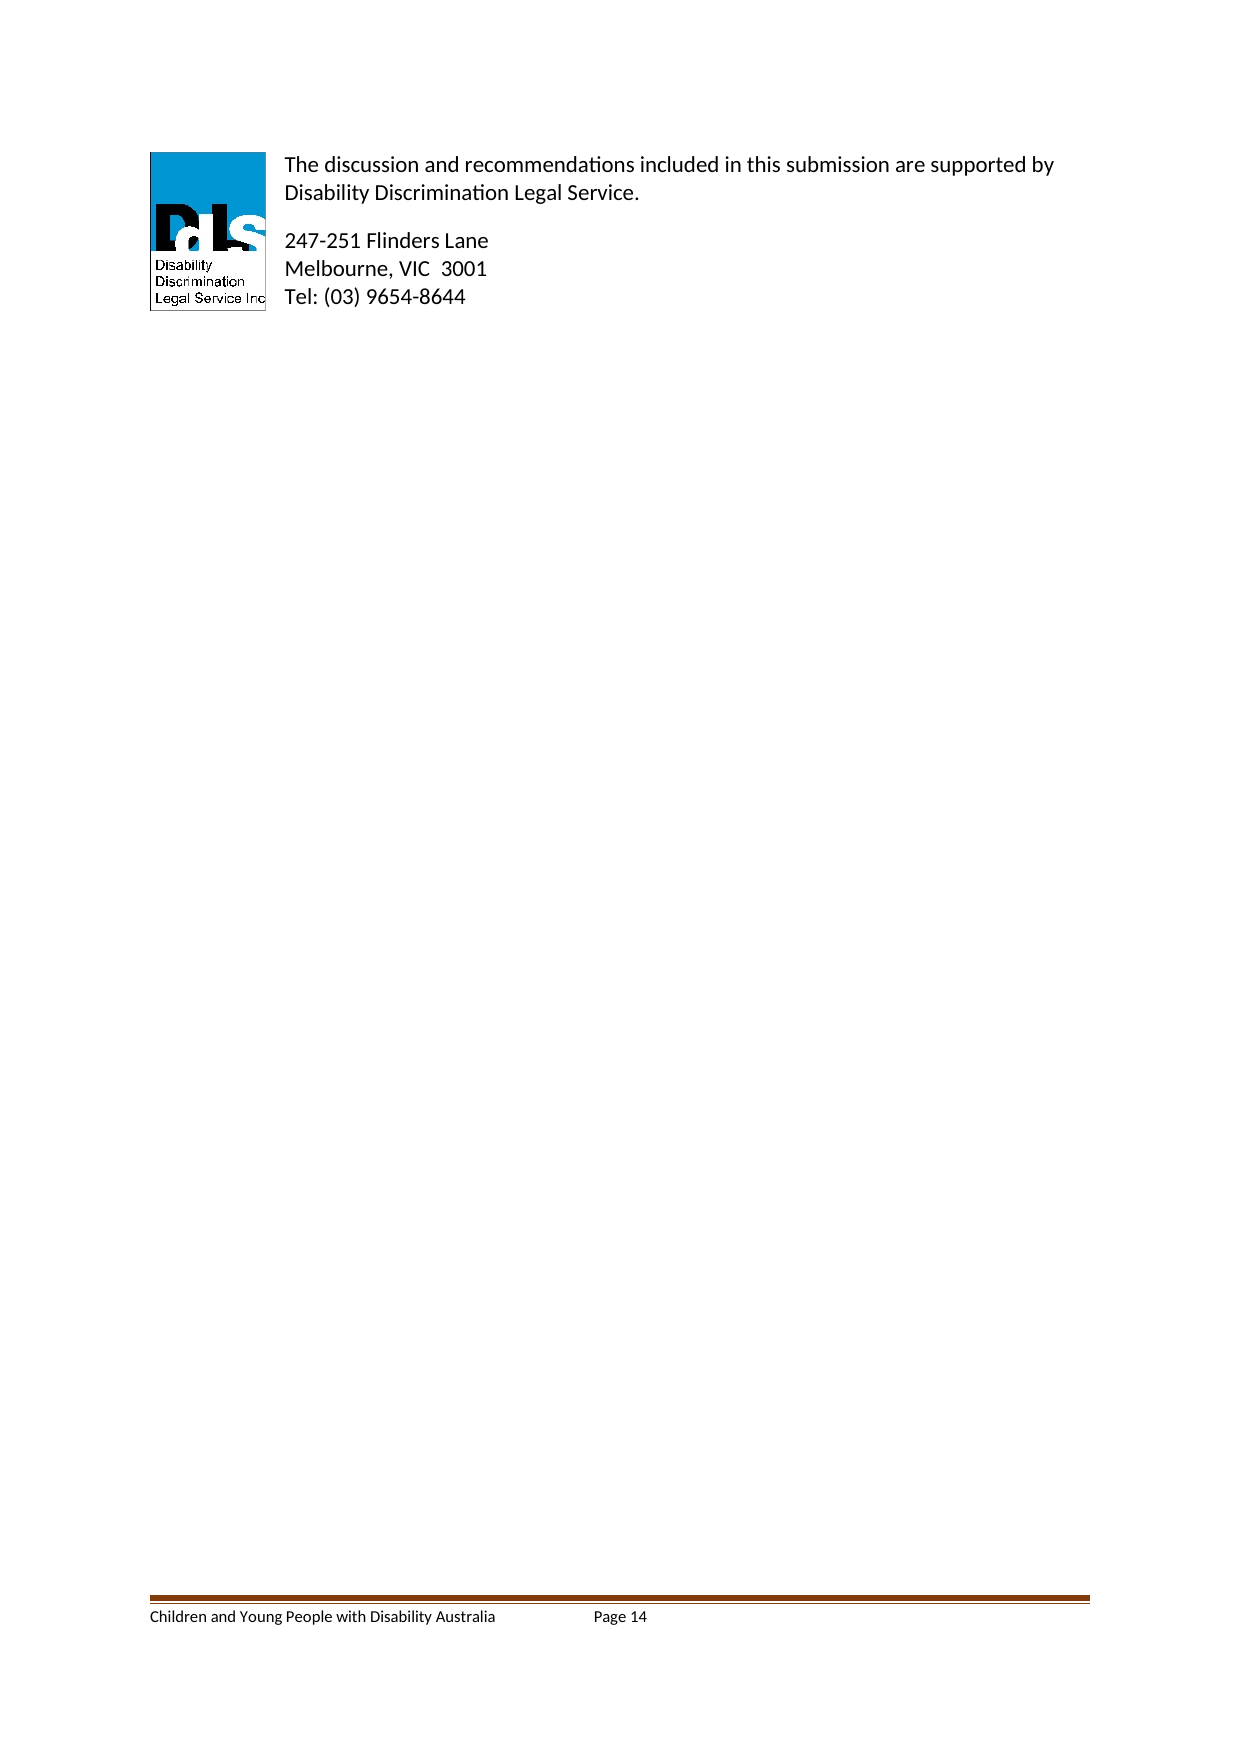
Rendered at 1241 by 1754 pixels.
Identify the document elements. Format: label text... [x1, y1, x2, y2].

text Melbourne, VIC 3001 [266, 254, 1090, 282]
text 247-251 Flinders Lane [266, 226, 1090, 254]
text The discussion and recommendations included in this submission are supported by Disability Discrimination Legal Service. [150, 150, 1090, 206]
picture [150, 152, 266, 311]
text Tel: (03) 9654-8644 [266, 282, 1090, 310]
